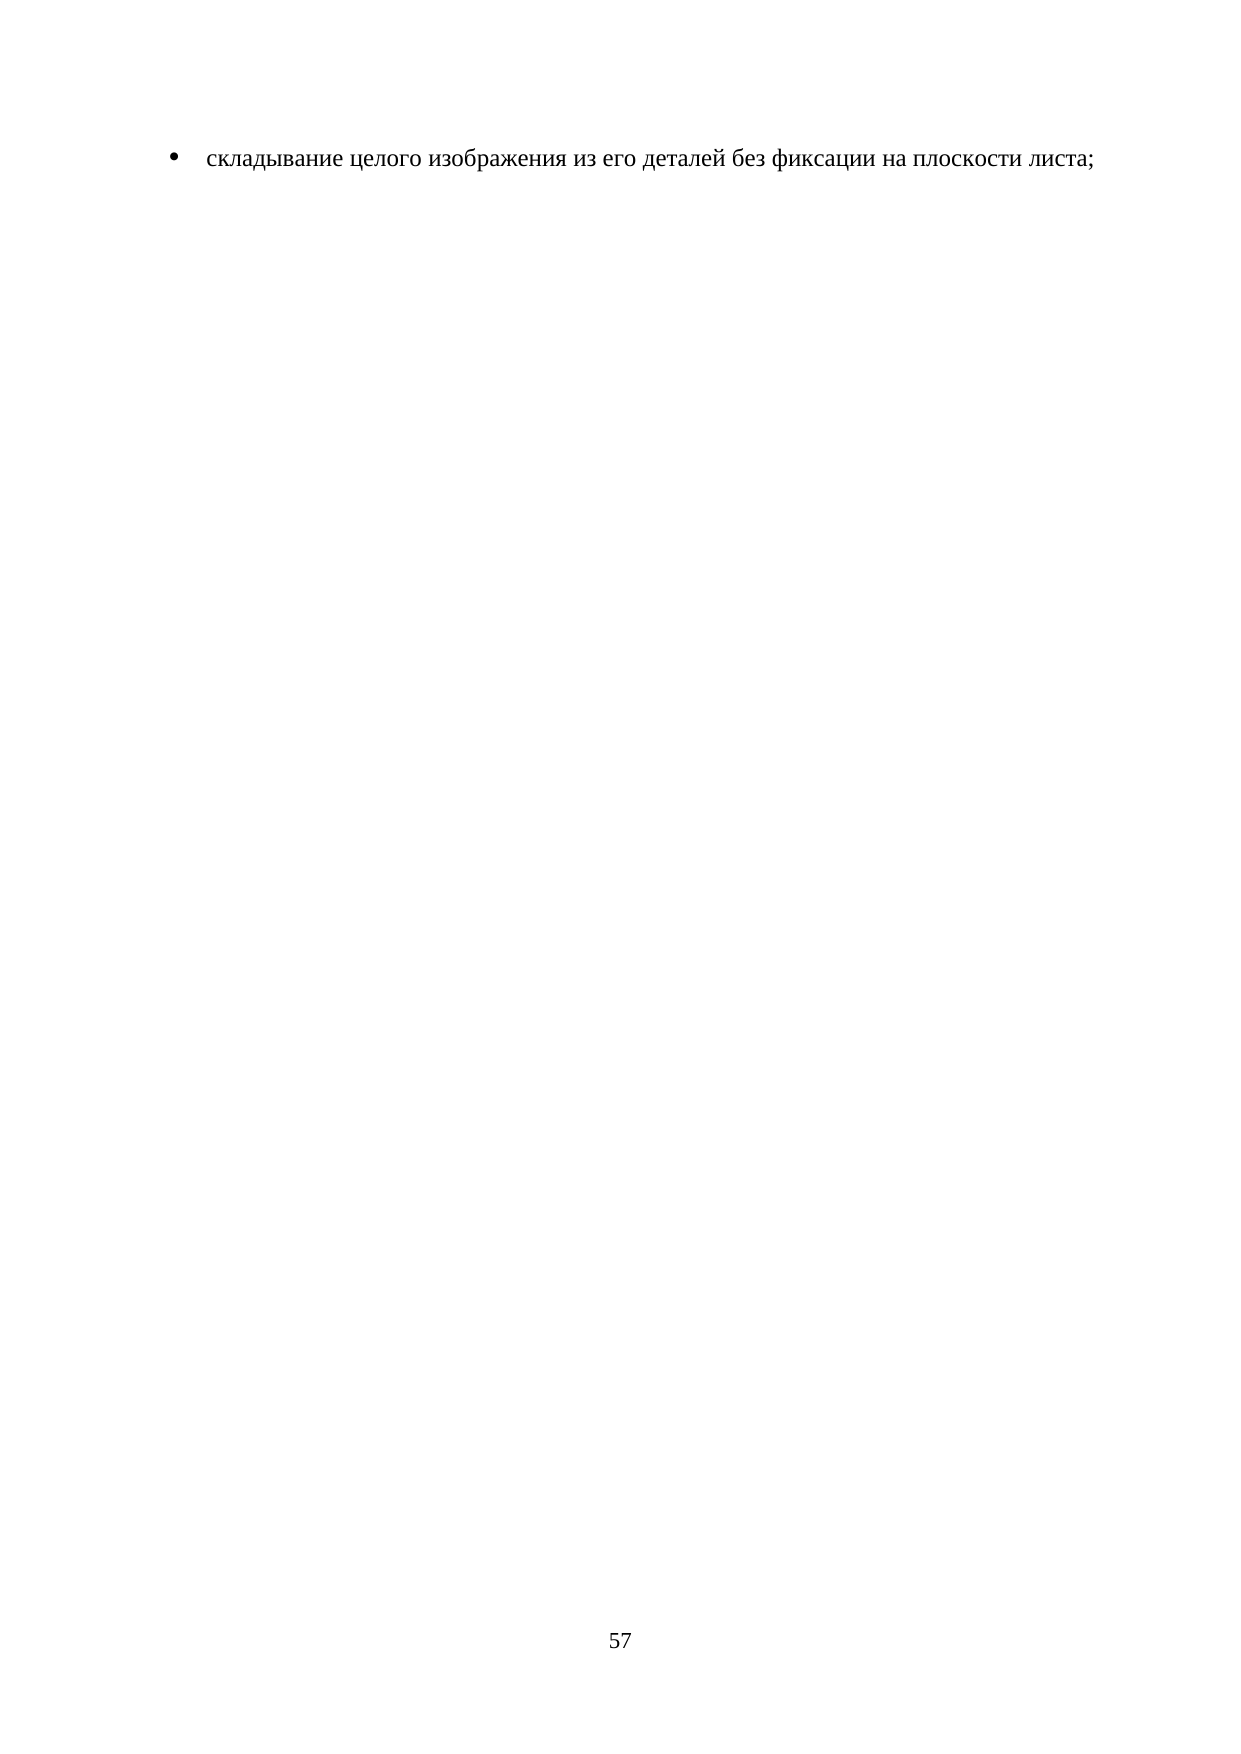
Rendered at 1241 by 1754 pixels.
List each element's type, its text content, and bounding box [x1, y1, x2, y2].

list складывание целого изображения из его деталей без фиксации на плоскости листа; [169, 139, 1240, 173]
